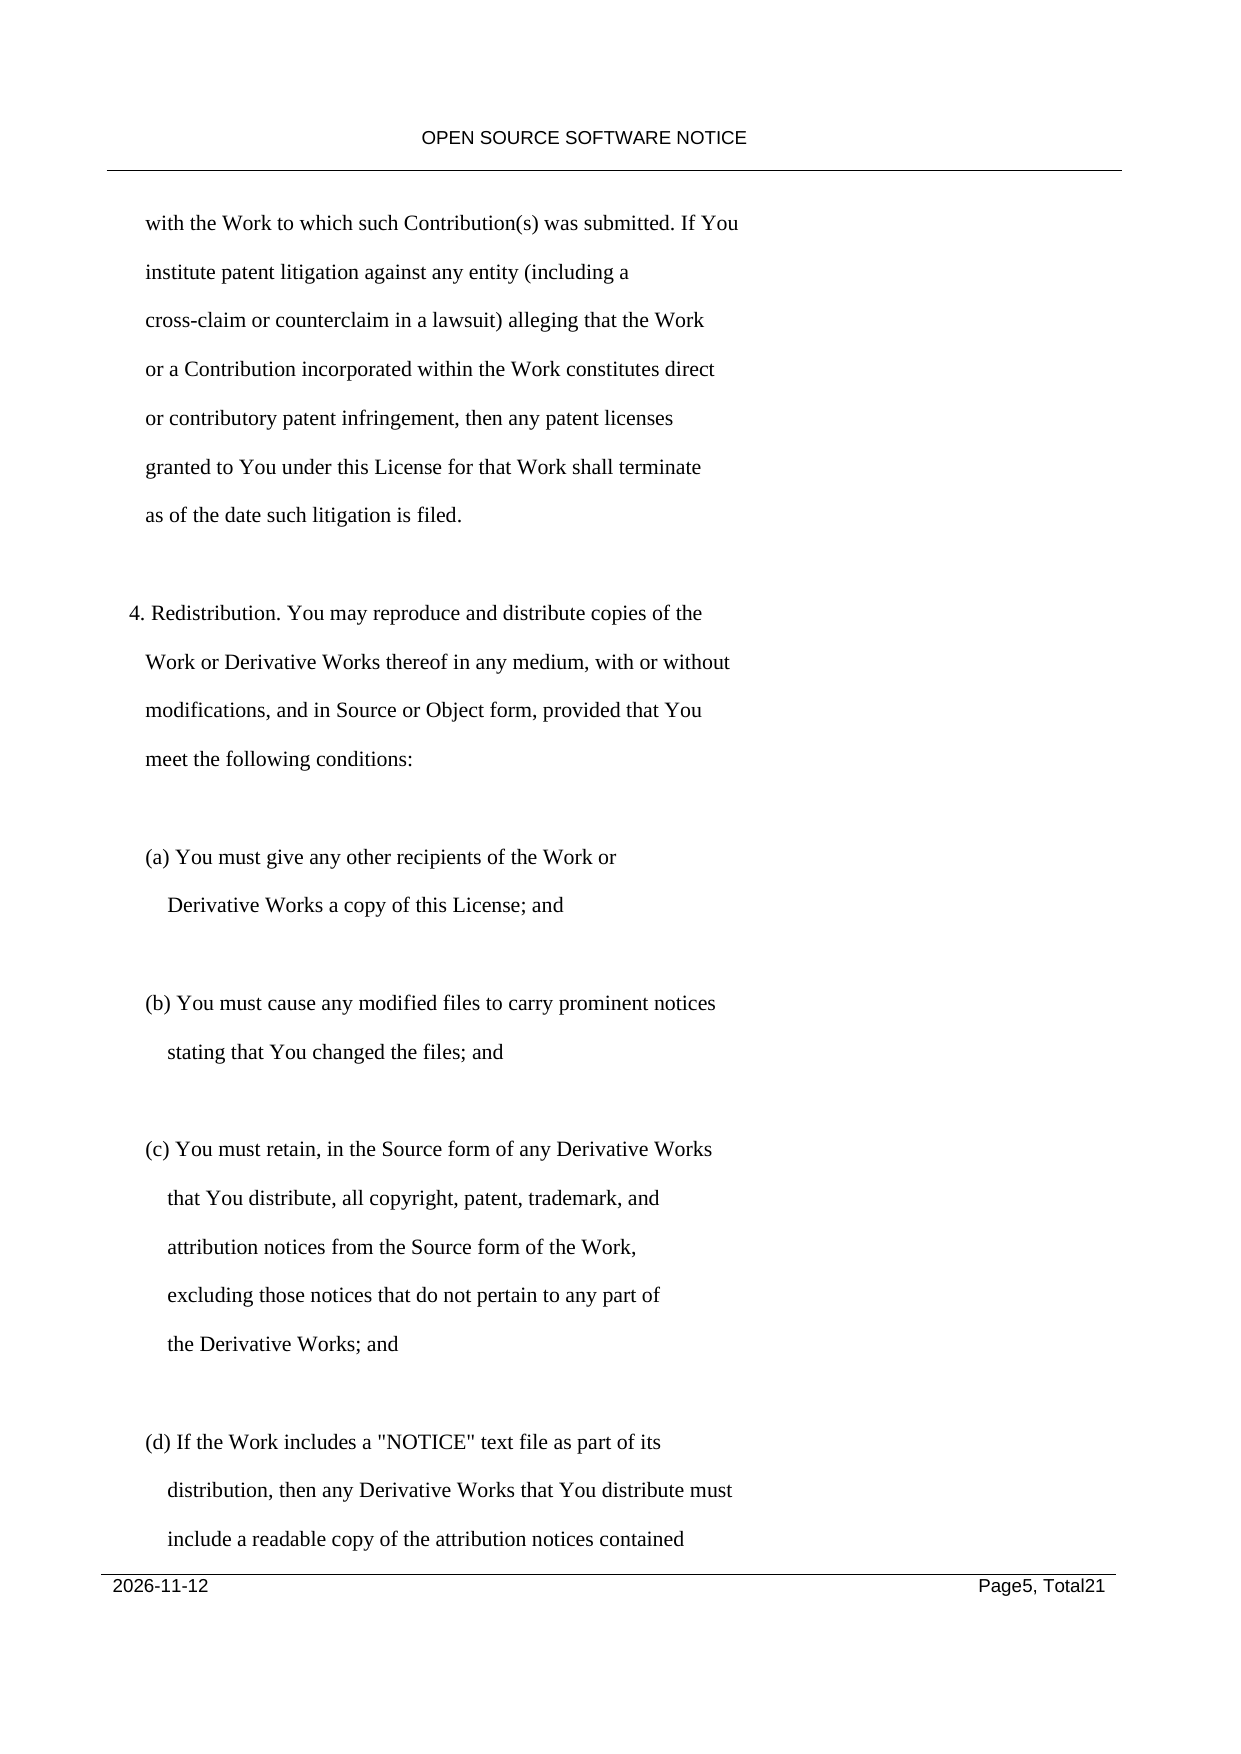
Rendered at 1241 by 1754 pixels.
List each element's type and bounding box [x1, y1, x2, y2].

text [112, 206, 1128, 1555]
